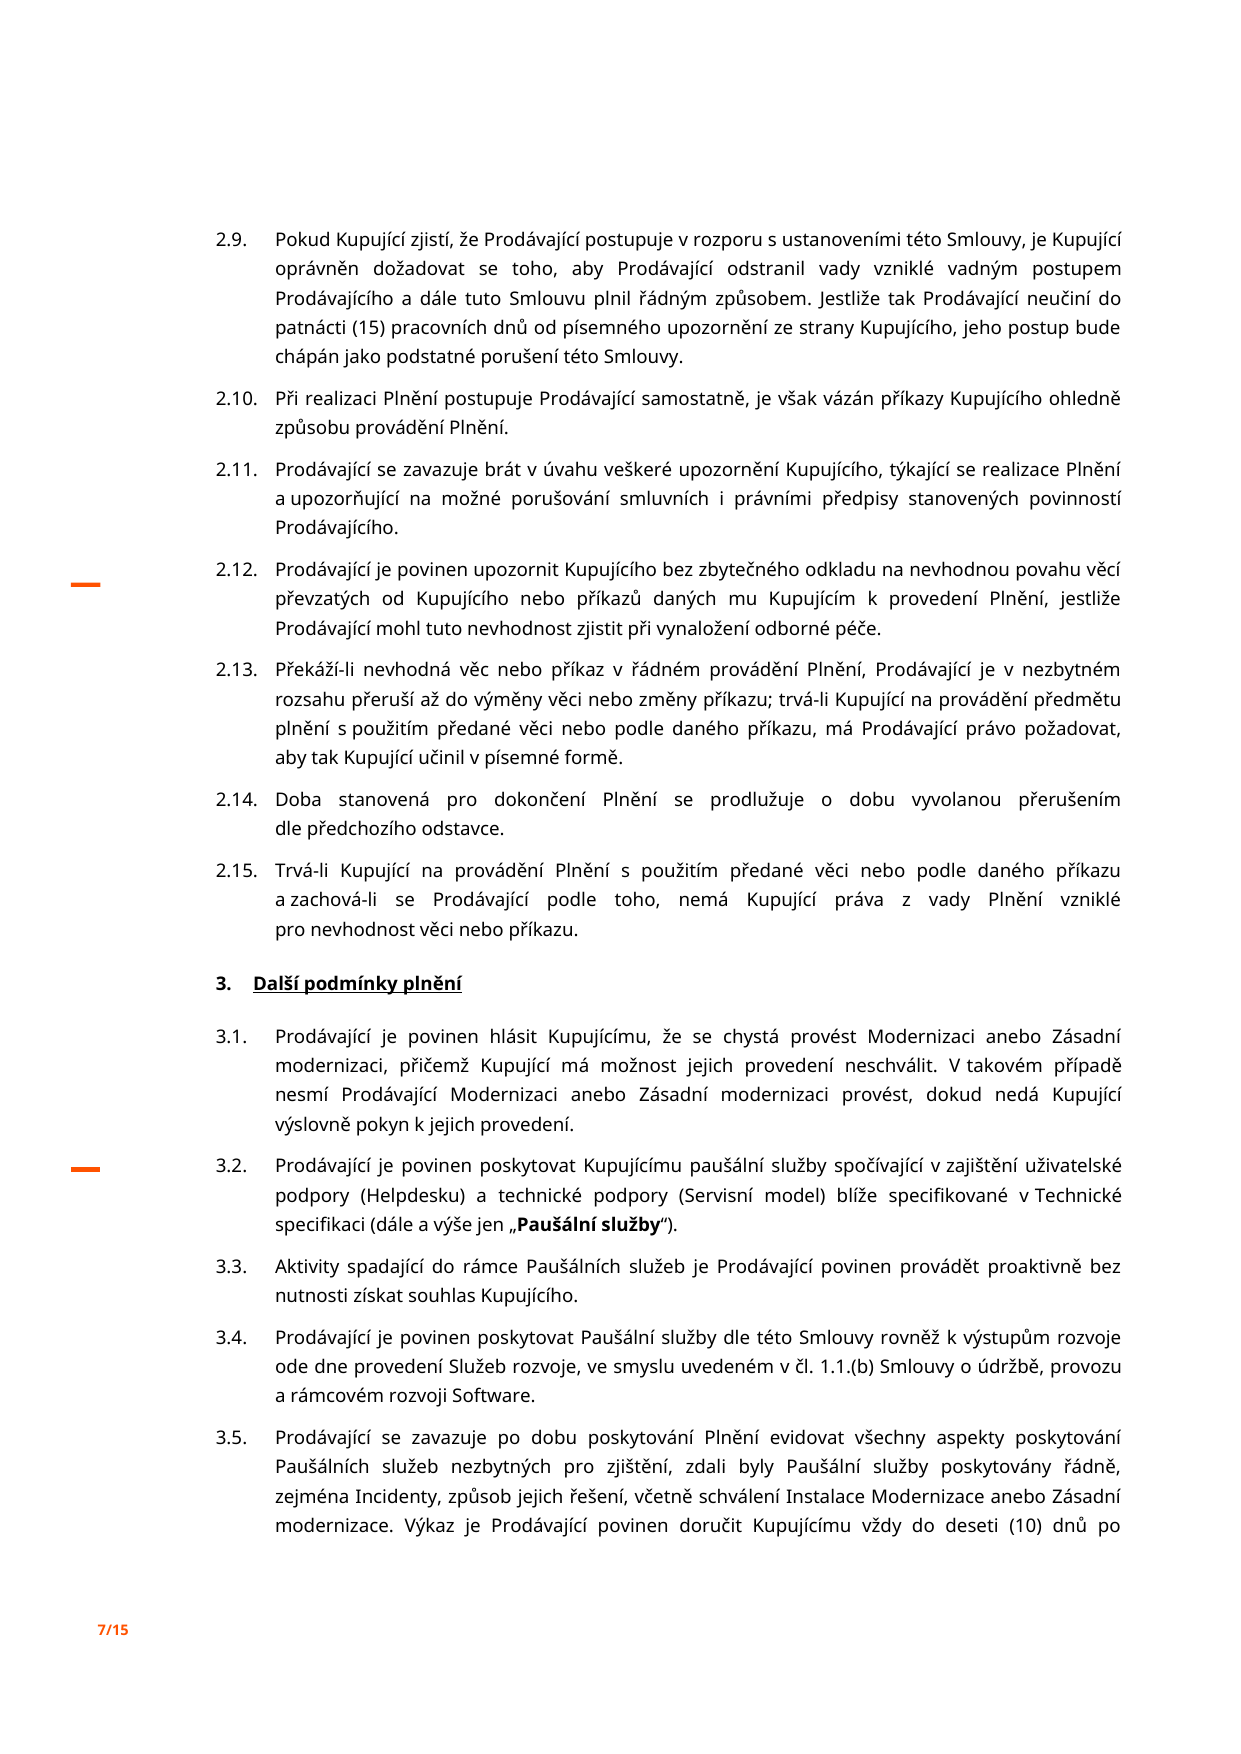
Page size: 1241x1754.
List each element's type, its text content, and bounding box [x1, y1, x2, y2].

list Prodávající je povinen upozornit Kupujícího bez zbytečného odkladu na nevhodnou povahu věcí převzatých od Kupujícího nebo příkazů daných mu Kupujícím k provedení Plnění, jestliže Prodávající mohl tuto nevhodnost zjistit při vynaložení odborné péče. [216, 556, 1122, 641]
list Pokud Kupující zjistí, že Prodávající postupuje v rozporu s ustanoveními této Smlouvy, je Kupující oprávněn dožadovat se toho, aby Prodávající odstranil vady vzniklé vadným postupem Prodávajícího a dále tuto Smlouvu plnil řádným způsobem. Jestliže tak Prodávající neučiní do patnácti (15) pracovních dnů od písemného upozornění ze strany Kupujícího, jeho postup bude chápán jako podstatné porušení této Smlouvy. [216, 226, 1122, 369]
list Při realizaci Plnění postupuje Prodávající samostatně, je však vázán příkazy Kupujícího ohledně způsobu provádění Plnění. [216, 385, 1122, 440]
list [216, 1424, 1122, 1538]
list Prodávající se zavazuje brát v úvahu veškeré upozornění Kupujícího, týkající se realizace Plnění a upozorňující na možné porušování smluvních i právními předpisy stanovených povinností Prodávajícího. [216, 456, 1122, 540]
list Doba stanovená pro dokončení Plnění se prodlužuje o dobu vyvolanou přerušením dle předchozího odstavce. [216, 786, 1122, 841]
list Prodávající je povinen poskytovat Paušální služby dle této Smlouvy rovněž k výstupům rozvoje ode dne provedení Služeb rozvoje, ve smyslu uvedeném v čl. 1.1.(b) Smlouvy o údržbě, provozu a rámcovém rozvoji Software. [216, 1324, 1122, 1408]
list Překáží-li nevhodná věc nebo příkaz v řádném provádění Plnění, Prodávající je v nezbytném rozsahu přeruší až do výměny věci nebo změny příkazu; trvá-li Kupující na provádění předmětu plnění s použitím předané věci nebo podle daného příkazu, má Prodávající právo požadovat, aby tak Kupující učinil v písemné formě. [216, 657, 1122, 770]
list Trvá-li Kupující na provádění Plnění s použitím předané věci nebo podle daného příkazu a zachová-li se Prodávající podle toho, nemá Kupující práva z vady Plnění vzniklé pro nevhodnost věci nebo příkazu. [216, 857, 1122, 941]
subtitle Další podmínky plnění [216, 970, 1122, 996]
list Prodávající je povinen hlásit Kupujícímu, že se chystá provést Modernizaci anebo Zásadní modernizaci, přičemž Kupující má možnost jejich provedení neschválit. V takovém případě nesmí Prodávající Modernizaci anebo Zásadní modernizaci provést, dokud nedá Kupující výslovně pokyn k jejich provedení. [216, 1023, 1122, 1137]
list Prodávající je povinen poskytovat Kupujícímu paušální služby spočívající v zajištění uživatelské podpory (Helpdesku) a technické podpory (Servisní model) blíže specifikované v Technické specifikaci (dále a výše jen „Paušální služby“). [216, 1153, 1122, 1237]
list Aktivity spadající do rámce Paušálních služeb je Prodávající povinen provádět proaktivně bez nutnosti získat souhlas Kupujícího. [216, 1253, 1122, 1308]
